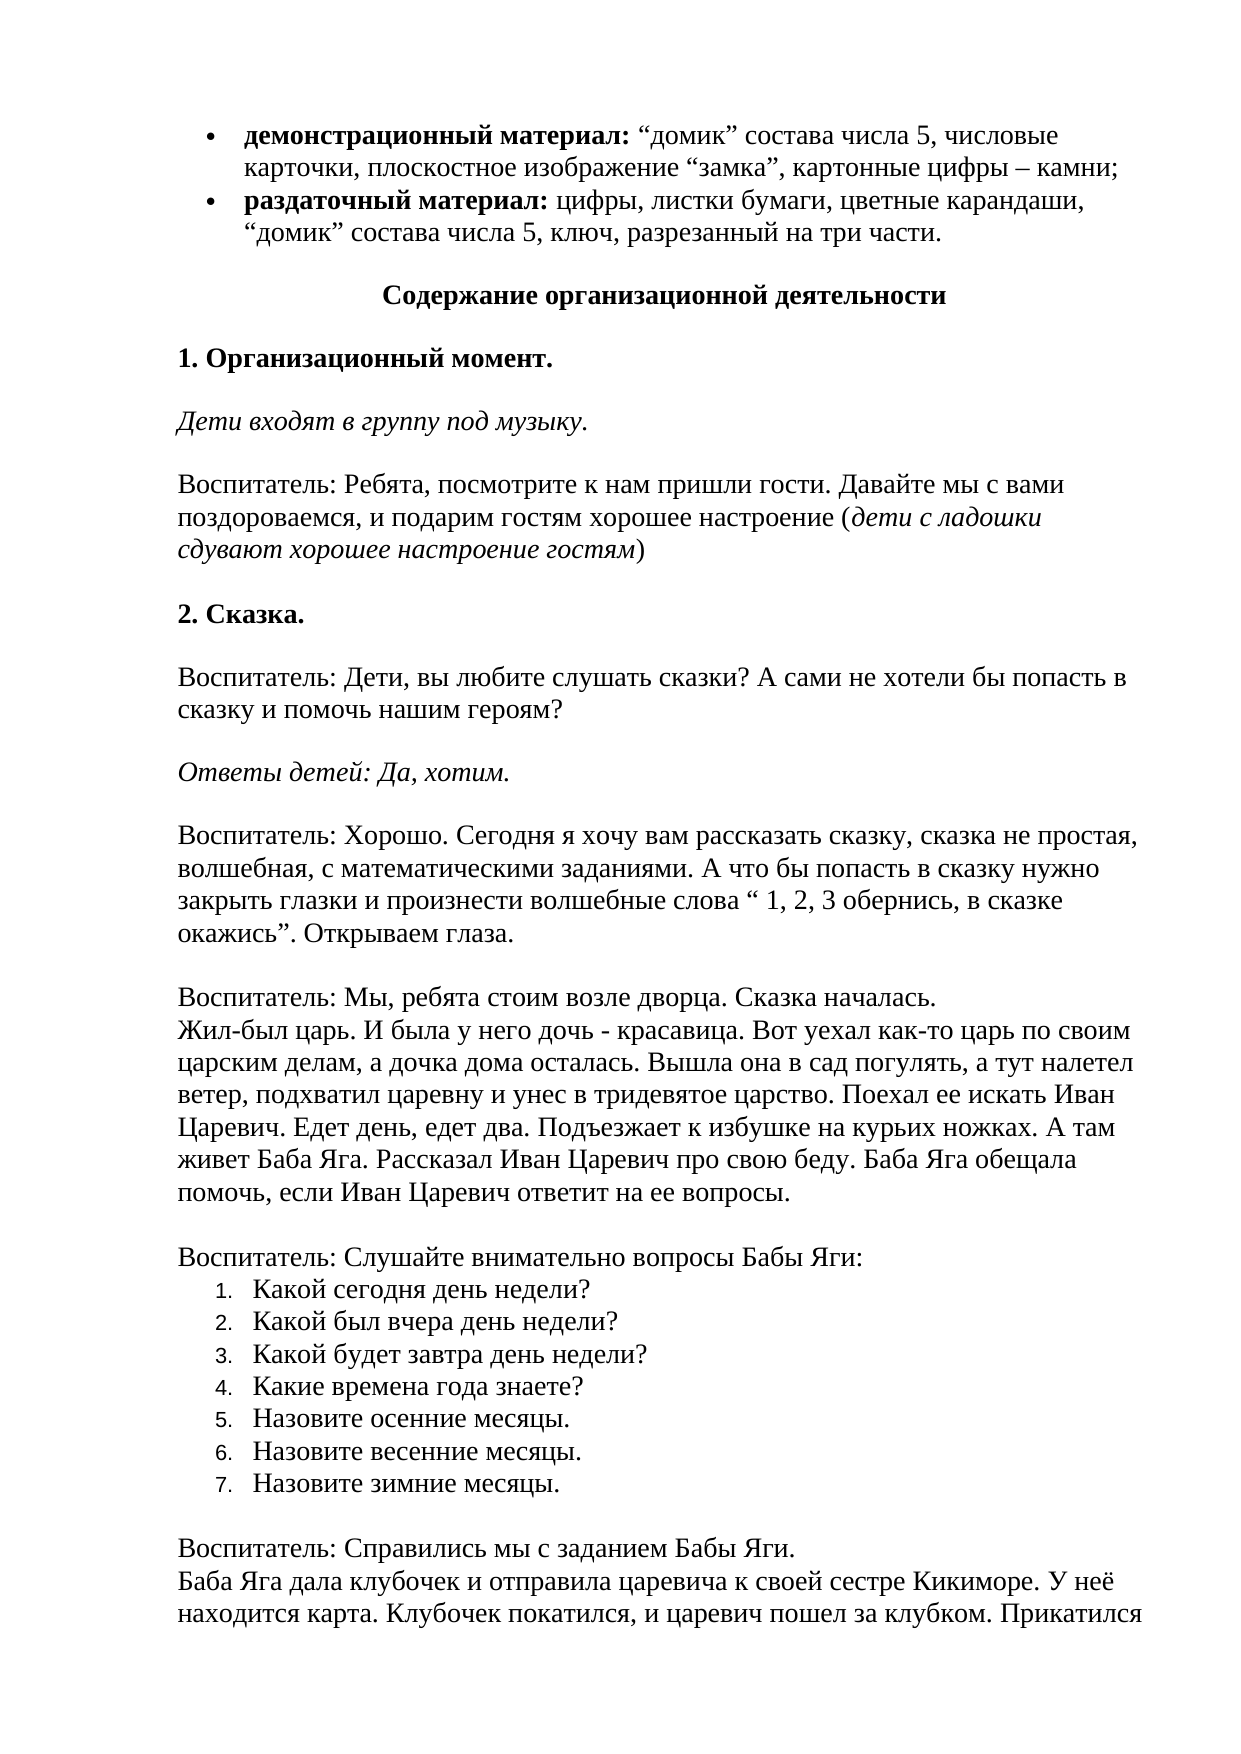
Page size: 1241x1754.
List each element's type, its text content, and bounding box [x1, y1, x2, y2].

text Воспитатель: Справились мы с заданием Бабы Яги. [177, 1531, 1152, 1563]
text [177, 1563, 1152, 1628]
text Дети входят в группу под музыку. [177, 404, 1152, 437]
text 2. Сказка. [177, 597, 1152, 629]
list Какой сегодня день недели? [215, 1272, 1152, 1304]
list Назовите зимние месяцы. [215, 1466, 1152, 1499]
list Какой был вчера день недели? [215, 1304, 1152, 1337]
list Какие времена года знаете? [215, 1369, 1152, 1402]
list Назовите весенние месяцы. [215, 1434, 1152, 1466]
text Жил-был царь. И была у него дочь - красавица. Вот уехал как-то царь по своим царским делам, а дочка дома осталась. Вышла она в сад погулять, а тут налетел ветер, подхватил царевну и унес в тридевятое царство. Поехал ее искать Иван Царевич. Едет день, едет два. Подъезжает к избушке на курьих ножках. А там живет Баба Яга. Рассказал Иван Царевич про свою беду. Баба Яга обещала помочь, если Иван Царевич ответит на ее вопросы. [177, 1013, 1152, 1207]
list раздаточный материал: цифры, листки бумаги, цветные карандаши, “домик” состава числа 5, ключ, разрезанный на три части. [207, 183, 1152, 248]
text Содержание организационной деятельности [177, 278, 1152, 311]
text Воспитатель: Дети, вы любите слушать сказки? А сами не хотели бы попасть в сказку и помочь нашим героям? [177, 660, 1152, 725]
list демонстрационный материал: “домик” состава числа 5, числовые карточки, плоскостное изображение “замка”, картонные цифры – камни; [207, 118, 1152, 183]
list Какой будет завтра день недели? [215, 1337, 1152, 1369]
list Назовите осенние месяцы. [215, 1402, 1152, 1434]
text Воспитатель: Хорошо. Сегодня я хочу вам рассказать сказку, сказка не простая, волшебная, с математическими заданиями. А что бы попасть в сказку нужно закрыть глазки и произнести волшебные слова “ 1, 2, 3 обернись, в сказке окажись”. Открываем глаза. [177, 818, 1152, 948]
text Воспитатель: Мы, ребята стоим возле дворца. Сказка началась. [177, 980, 1152, 1013]
text Воспитатель: Ребята, посмотрите к нам пришли гости. Давайте мы с вами поздороваемся, и подарим гостям хорошее настроение (дети с ладошки сдувают хорошее настроение гостям) [177, 467, 1152, 564]
text 1. Организационный момент. [177, 341, 1152, 374]
text Ответы детей: Да, хотим. [177, 755, 1152, 788]
text Воспитатель: Слушайте внимательно вопросы Бабы Яги: [177, 1239, 1152, 1272]
